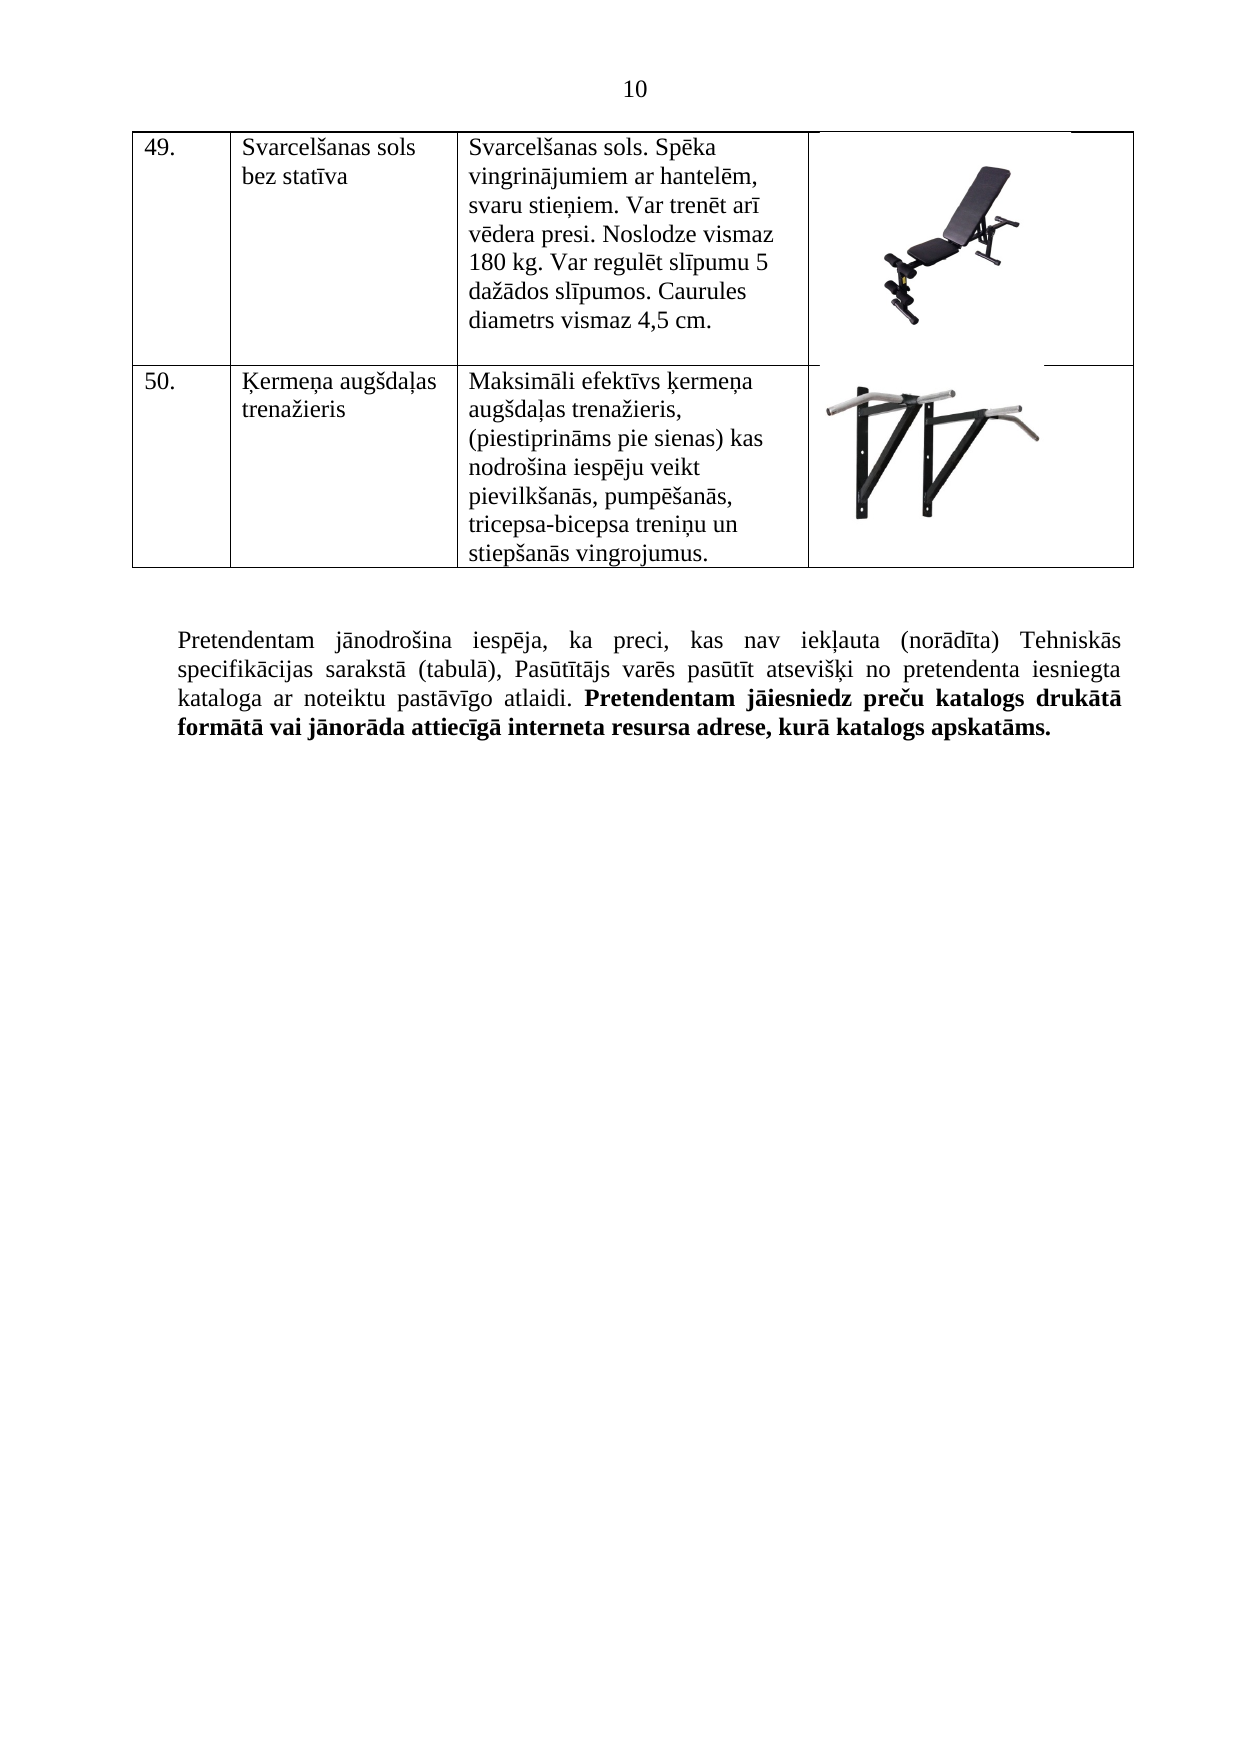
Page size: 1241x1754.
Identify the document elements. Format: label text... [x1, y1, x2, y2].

table_cell 49. [133, 133, 230, 365]
table_cell Ķermeņa augšdaļas trenažieris [231, 366, 457, 567]
table_cell Svarcelšanas sols bez statīva [231, 133, 457, 365]
table_cell 50. [133, 366, 230, 567]
table_cell [1072, 133, 1133, 365]
text Pretendentam jānodrošina iespēja, ka preci, kas nav iekļauta (norādīta) Tehniskās specifikācijas sarakstā (tabulā), Pasūtītājs varēs pasūtīt atsevišķi no pretendenta iesniegta kataloga ar noteiktu pastāvīgo atlaidi. Pretendentam jāiesniedz preču katalogs drukātā formātā vai jānorāda attiecīgā interneta resursa adrese, kurā katalogs apskatāms. [177, 626, 1122, 741]
table_cell Maksimāli efektīvs ķermeņa augšdaļas trenažieris, (piestiprināms pie sienas) kas nodrošina iespēju veikt pievilkšanās, pumpēšanās, tricepsa-bicepsa treniņu un stiepšanās vingrojumus. [458, 366, 808, 567]
table_cell Svarcelšanas sols. Spēka vingrinājumiem ar hantelēm, svaru stieņiem. Var trenēt arī vēdera presi. Noslodze vismaz 180 kg. Var regulēt slīpumu 5 dažādos slīpumos. Caurules diametrs vismaz 4,5 cm. [458, 133, 808, 365]
table_cell [809, 133, 819, 365]
picture [819, 132, 1072, 536]
table_cell [809, 366, 1133, 567]
